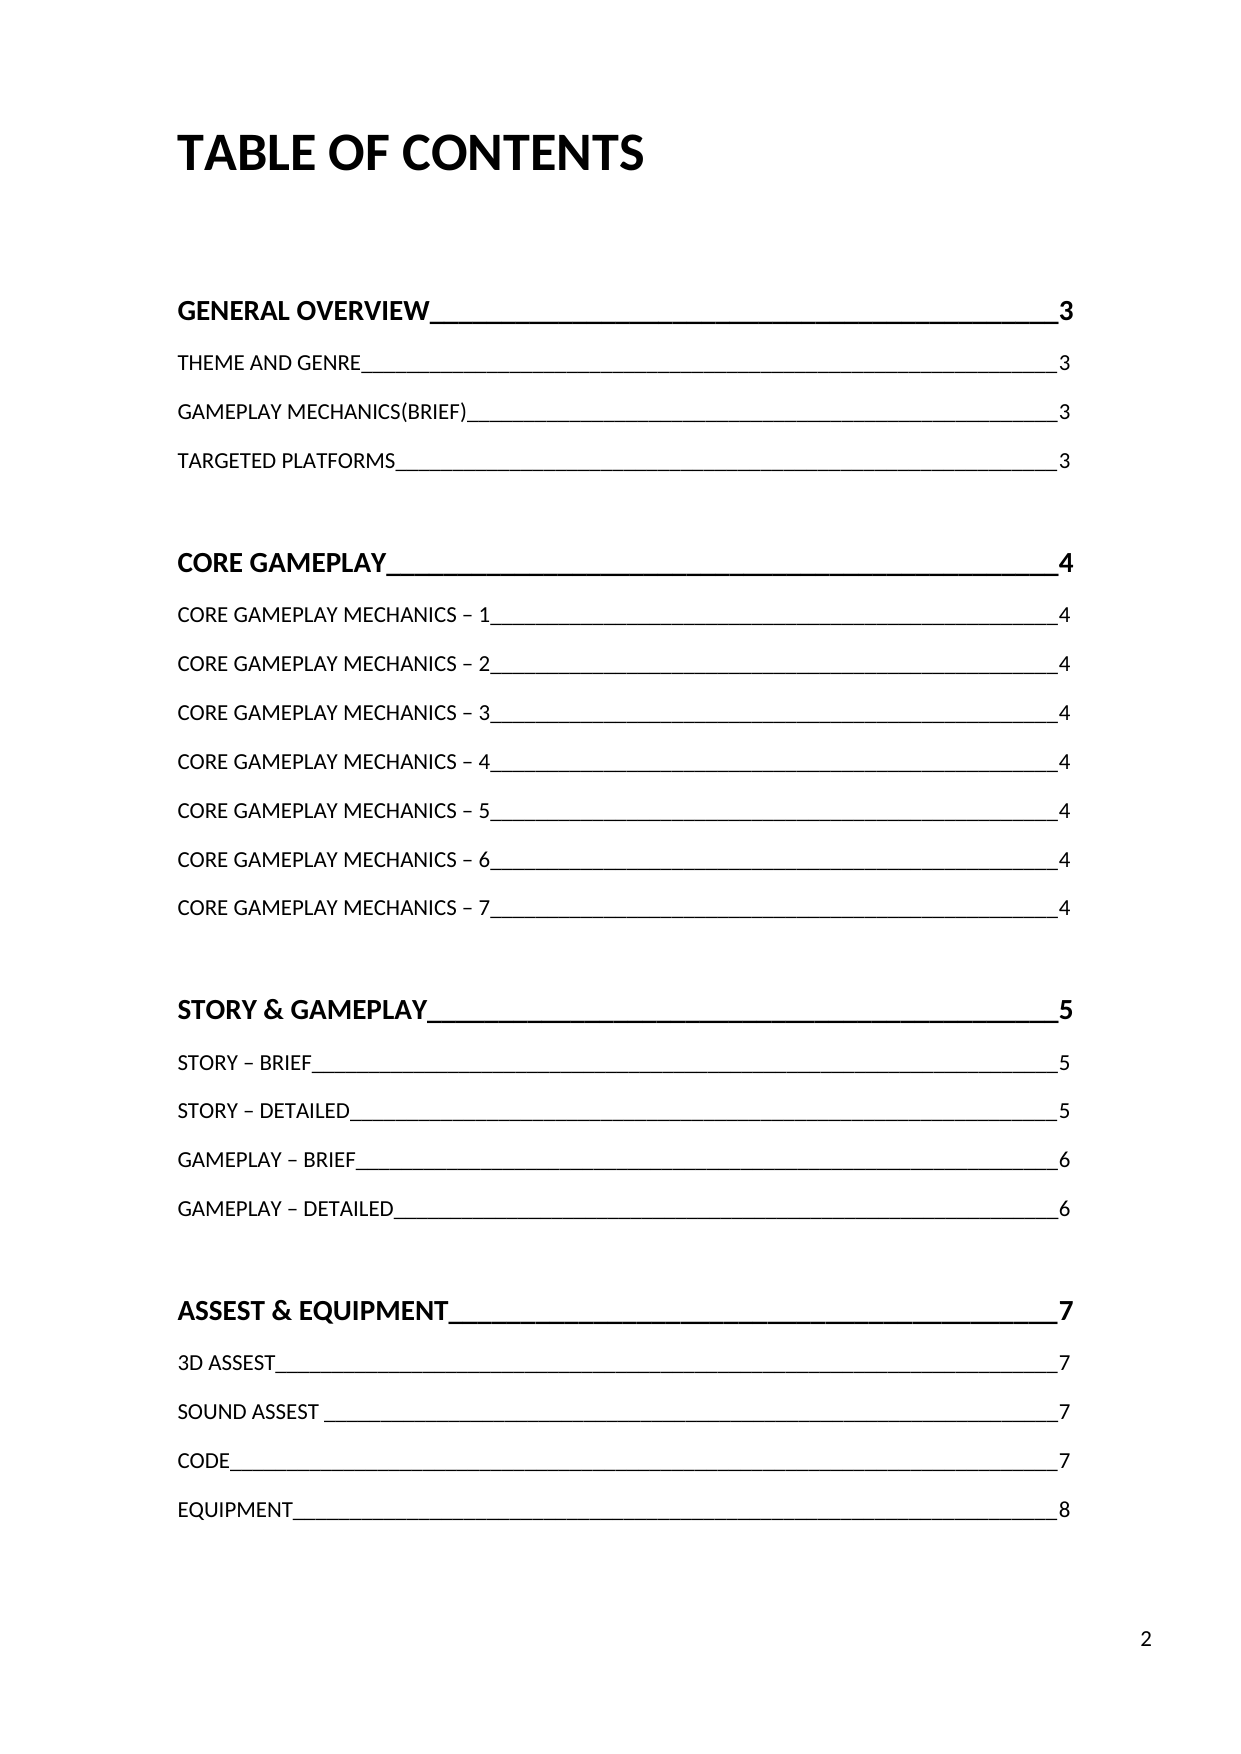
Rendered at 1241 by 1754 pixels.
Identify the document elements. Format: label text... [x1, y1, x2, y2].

text TARGETED PLATFORMS 3 [177, 446, 1152, 474]
text SOUND ASSEST 7 [177, 1397, 1152, 1425]
text CORE GAMEPLAY 4 [177, 544, 1152, 579]
text THEME AND GENRE 3 [177, 348, 1152, 377]
text ASSEST & EQUIPMENT 7 [177, 1292, 1152, 1328]
text STORY & GAMEPLAY 5 [177, 991, 1152, 1027]
text 3D ASSEST 7 [177, 1348, 1152, 1376]
text TABLE OF CONTENTS [177, 118, 1152, 184]
text CORE GAMEPLAY MECHANICS – 2 4 [177, 649, 1152, 677]
text STORY – DETAILED 5 [177, 1097, 1152, 1124]
text CODE 7 [177, 1446, 1152, 1474]
text GENERAL OVERVIEW 3 [177, 292, 1152, 328]
text CORE GAMEPLAY MECHANICS – 7 4 [177, 893, 1152, 922]
text CORE GAMEPLAY MECHANICS – 4 4 [177, 747, 1152, 775]
text CORE GAMEPLAY MECHANICS – 1 4 [177, 600, 1152, 628]
text STORY – BRIEF 5 [177, 1048, 1152, 1076]
text CORE GAMEPLAY MECHANICS – 3 4 [177, 698, 1152, 726]
text GAMEPLAY – BRIEF 6 [177, 1145, 1152, 1173]
text CORE GAMEPLAY MECHANICS – 6 4 [177, 845, 1152, 873]
text CORE GAMEPLAY MECHANICS – 5 4 [177, 796, 1152, 824]
text GAMEPLAY MECHANICS(BRIEF) 3 [177, 397, 1152, 425]
text GAMEPLAY – DETAILED 6 [177, 1194, 1152, 1222]
text EQUIPMENT 8 [177, 1495, 1152, 1523]
